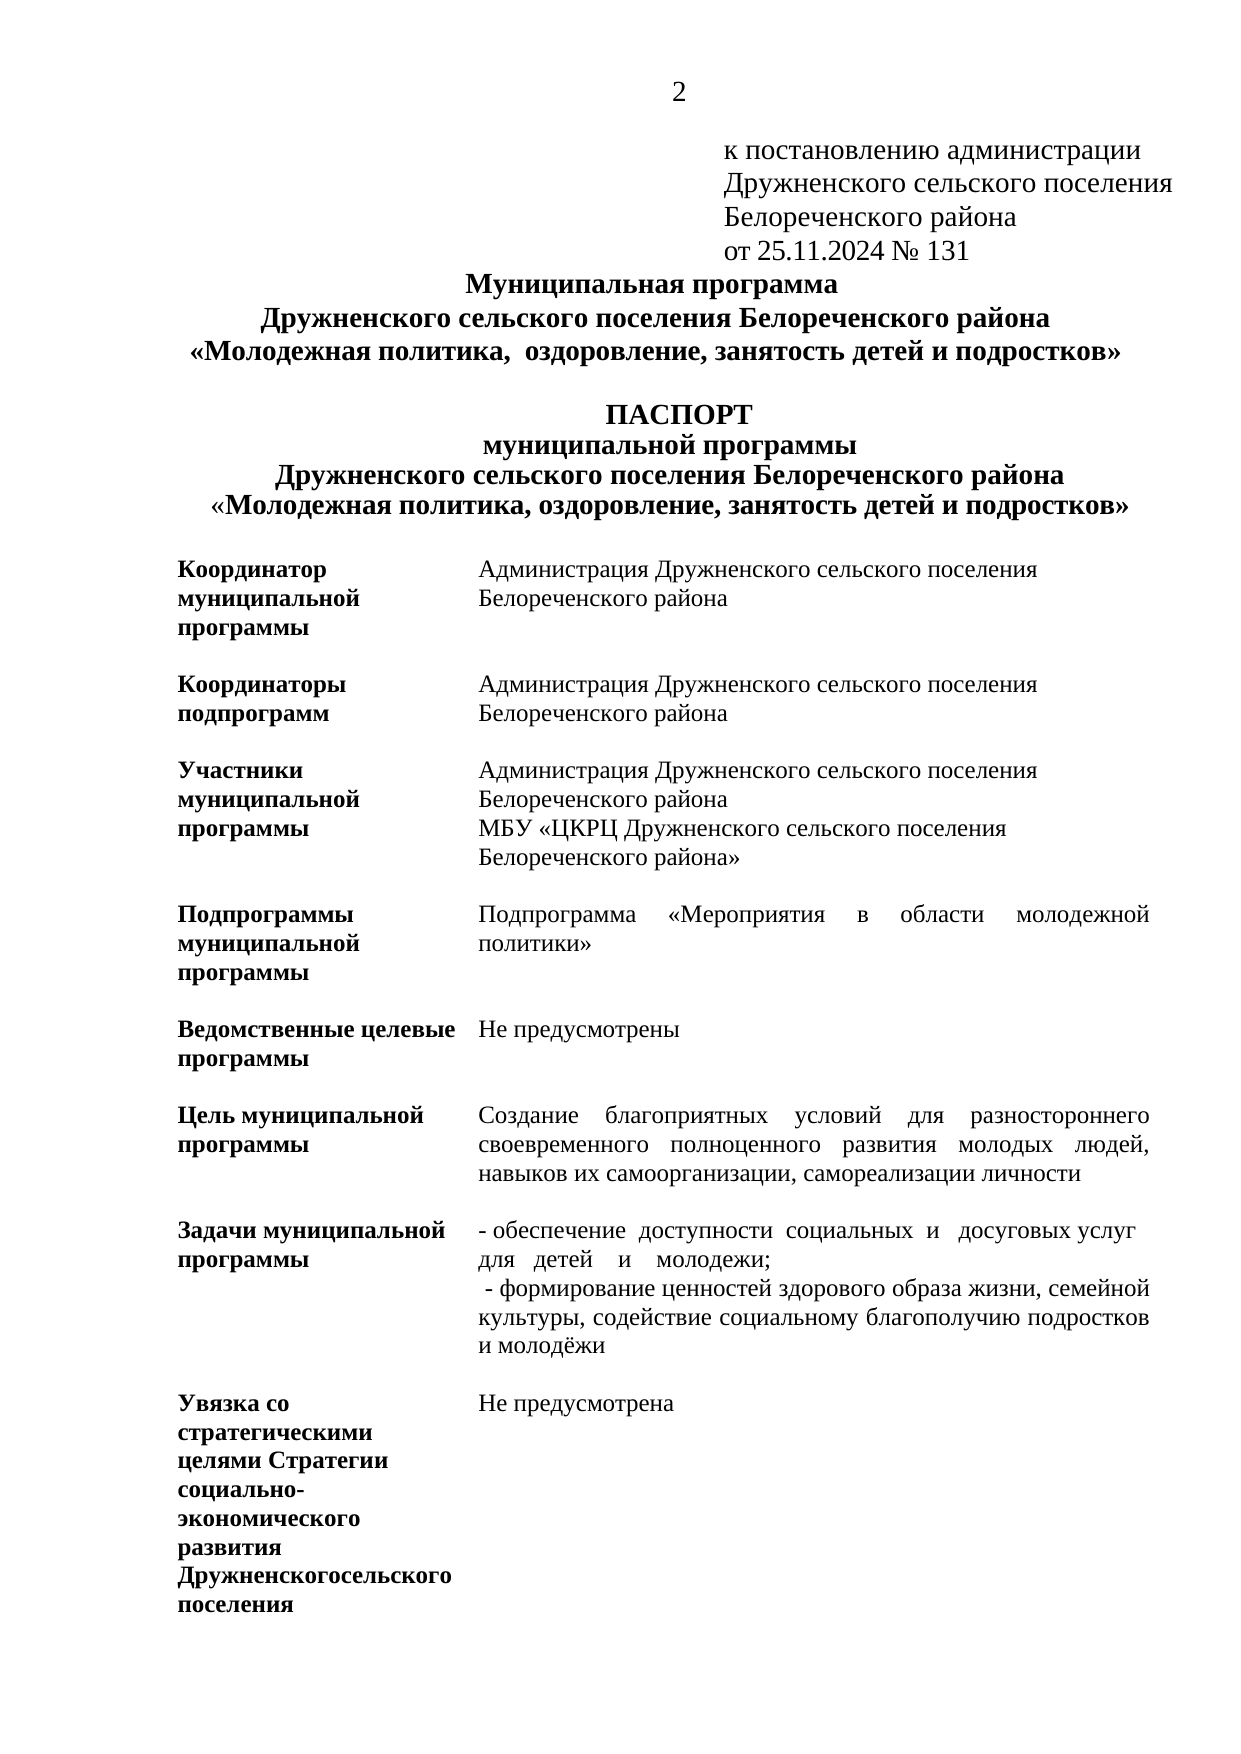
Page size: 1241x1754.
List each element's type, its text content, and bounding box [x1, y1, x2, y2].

table_header Координатор муниципальной программы [166, 554, 467, 669]
table_cell Участники муниципальной программы [166, 756, 467, 899]
table_cell Координаторы подпрограмм [166, 669, 467, 756]
table_cell Администрация Дружненского сельского поселения Белореченского района [467, 669, 1161, 756]
table_cell Ведомственные целевые программы [166, 1014, 467, 1101]
text от 25.11.2024 № 131 [723, 233, 1181, 266]
table_cell Подпрограммы муниципальной программы [166, 899, 467, 1014]
table_cell - обеспечение доступности социальных и досуговых услуг для детей и молодежи; - формирование ценностей здорового образа жизни, семейной культуры, содействие социальному благополучию подростков и молодёжи [467, 1216, 1161, 1388]
text Муниципальная программа [140, 266, 1171, 300]
text муниципальной программы [158, 431, 1181, 461]
table_cell Задачи муниципальной программы [166, 1216, 467, 1388]
text Дружненского сельского поселения Белореченского района [158, 461, 1181, 491]
table_cell Подпрограмма «Мероприятия в области молодежной политики» [467, 899, 1161, 1014]
table_cell Цель муниципальной программы [166, 1101, 467, 1216]
text к постановлению администрации Дружненского сельского поселения Белореченского района [723, 132, 1181, 233]
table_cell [166, 1388, 467, 1618]
text ПАСПОРТ [177, 400, 1181, 431]
text Дружненского сельского поселения Белореченского района «Молодежная политика, оздоровление, занятость детей и подростков» [140, 300, 1171, 367]
table_cell Не предусмотрена [467, 1388, 1161, 1618]
table_cell Администрация Дружненского сельского поселения Белореченского района МБУ «ЦКРЦ Дружненского сельского поселения Белореченского района» [467, 756, 1161, 899]
table_header Администрация Дружненского сельского поселения Белореченского района [467, 554, 1161, 669]
table_cell Создание благоприятных условий для разностороннего своевременного полноценного развития молодых людей, навыков их самоорганизации, самореализации личности [467, 1101, 1161, 1216]
text «Молодежная политика, оздоровление, занятость детей и подростков» [158, 491, 1181, 521]
table_cell Не предусмотрены [467, 1014, 1161, 1101]
